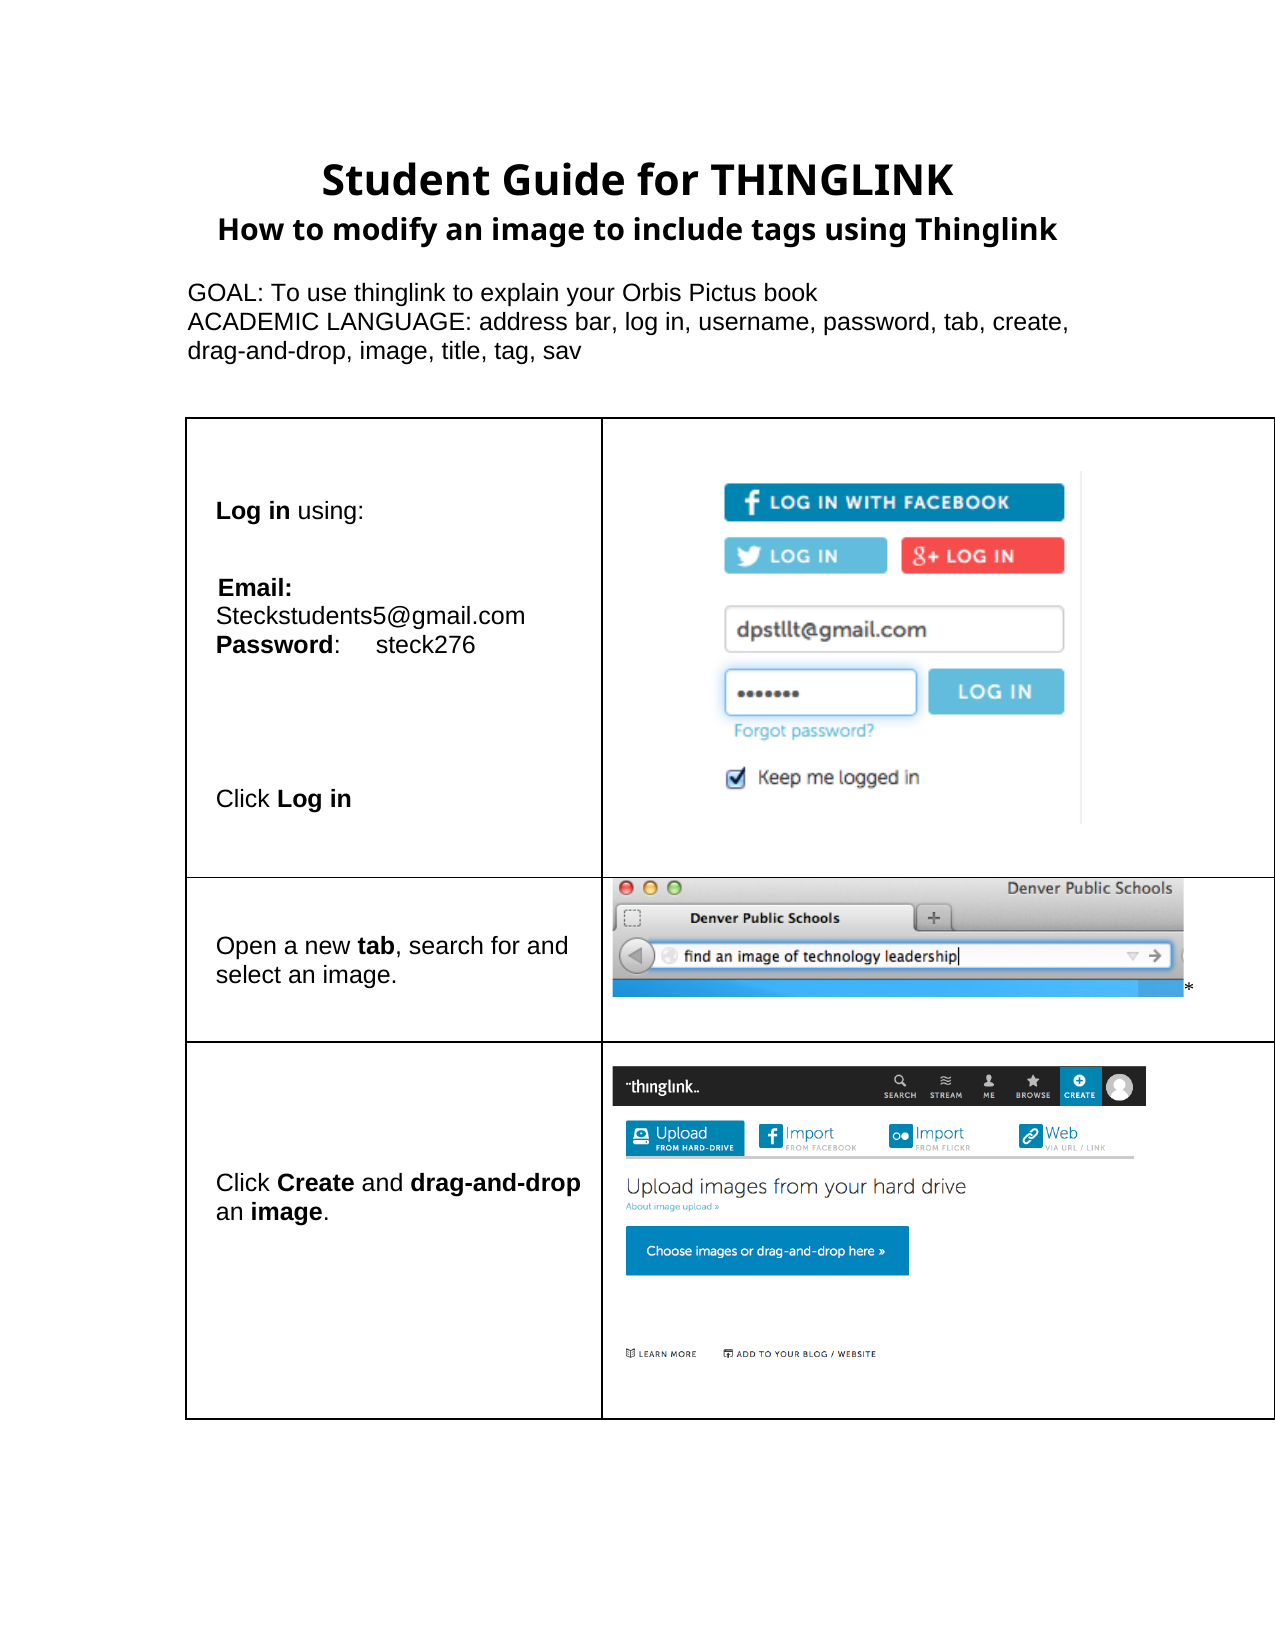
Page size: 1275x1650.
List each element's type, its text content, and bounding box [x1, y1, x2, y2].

text GOAL: To use thinglink to explain your Orbis Pictus book [187, 278, 1087, 307]
table_cell * [603, 878, 1274, 1041]
table_cell Open a new tab, search for and select an image. [187, 878, 601, 1041]
picture [1074, 1075, 1085, 1086]
text Student Guide for THINGLINK [187, 150, 1087, 208]
picture [709, 471, 1082, 824]
picture [612, 878, 1184, 997]
text How to modify an image to include tags using Thinglink [187, 208, 1087, 278]
picture [612, 1066, 1146, 1389]
text ACADEMIC LANGUAGE: address bar, log in, username, password, tab, create, drag-and-drop, image, title, tag, sav [187, 307, 1087, 364]
table_cell [603, 1043, 1274, 1418]
table_header Log in using: Email: Steckstudents5@gmail.com Password: steck276 Click Log in [187, 419, 601, 876]
table_cell Click Create and drag-and-drop an image. [187, 1043, 601, 1418]
table_header [603, 419, 1274, 876]
